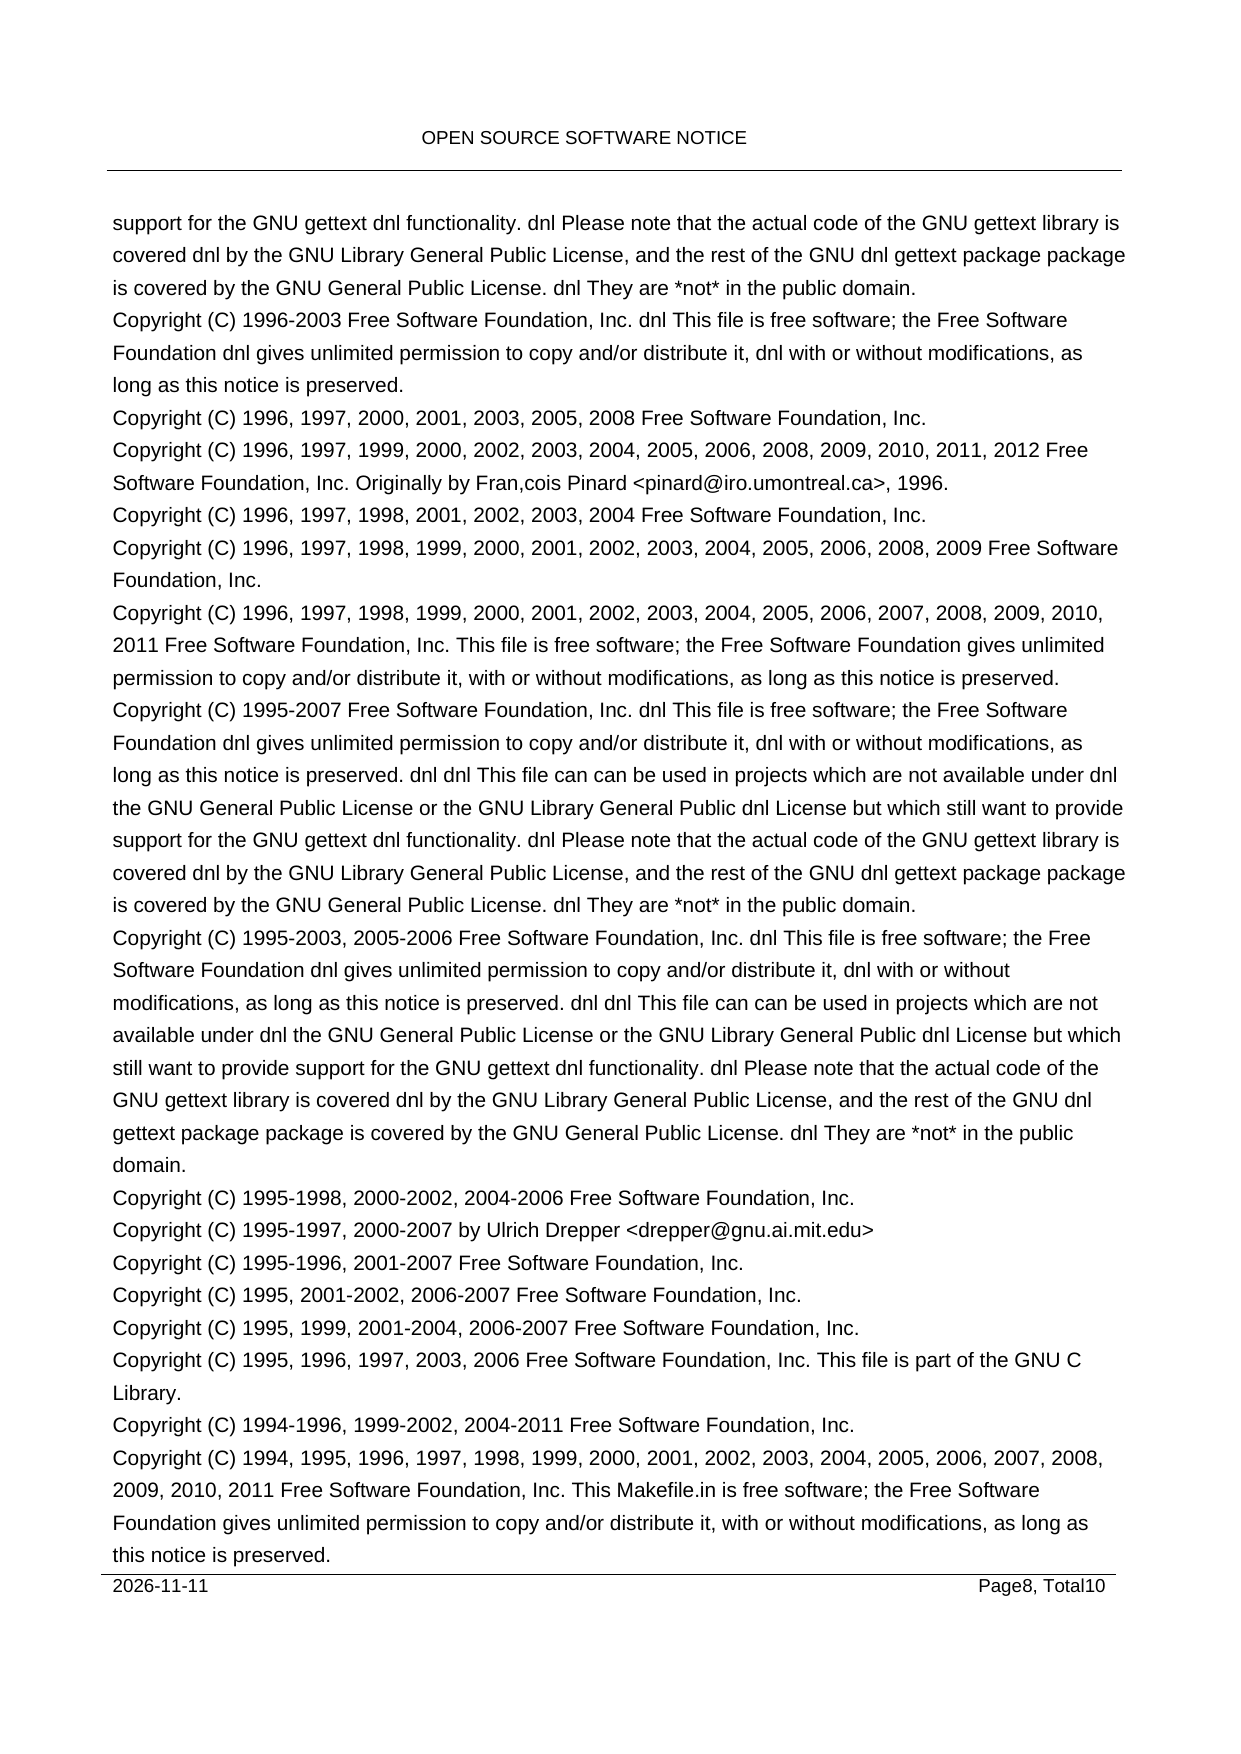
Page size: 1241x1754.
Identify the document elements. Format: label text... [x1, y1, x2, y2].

text Copyright (C) 1996, 1997, 1998, 1999, 2000, 2001, 2002, 2003, 2004, 2005, 2006, 2008, 2009 Free Software Foundation, Inc. [112, 531, 1128, 596]
text Copyright (C) 1995, 1996, 1997, 2003, 2006 Free Software Foundation, Inc. This file is part of the GNU C Library. [112, 1344, 1128, 1409]
text Copyright (C) 1994, 1995, 1996, 1997, 1998, 1999, 2000, 2001, 2002, 2003, 2004, 2005, 2006, 2007, 2008, 2009, 2010, 2011 Free Software Foundation, Inc. This Makefile.in is free software; the Free Software Foundation gives unlimited permission to copy and/or distribute it, with or without modifications, as long as this notice is preserved. [112, 1441, 1128, 1571]
text Copyright (C) 1996-2003 Free Software Foundation, Inc. dnl This file is free software; the Free Software Foundation dnl gives unlimited permission to copy and/or distribute it, dnl with or without modifications, as long as this notice is preserved. [112, 304, 1128, 401]
text Copyright (C) 1995-2003, 2005-2006 Free Software Foundation, Inc. dnl This file is free software; the Free Software Foundation dnl gives unlimited permission to copy and/or distribute it, dnl with or without modifications, as long as this notice is preserved. dnl dnl This file can can be used in projects which are not available under dnl the GNU General Public License or the GNU Library General Public dnl License but which still want to provide support for the GNU gettext dnl functionality. dnl Please note that the actual code of the GNU gettext library is covered dnl by the GNU Library General Public License, and the rest of the GNU dnl gettext package package is covered by the GNU General Public License. dnl They are *not* in the public domain. [112, 921, 1128, 1181]
text Copyright (C) 1996, 1997, 2000, 2001, 2003, 2005, 2008 Free Software Foundation, Inc. [112, 401, 1128, 434]
text Copyright (C) 1996, 1997, 1998, 1999, 2000, 2001, 2002, 2003, 2004, 2005, 2006, 2007, 2008, 2009, 2010, 2011 Free Software Foundation, Inc. This file is free software; the Free Software Foundation gives unlimited permission to copy and/or distribute it, with or without modifications, as long as this notice is preserved. [112, 596, 1128, 694]
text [112, 206, 1128, 304]
text Copyright (C) 1996, 1997, 1998, 2001, 2002, 2003, 2004 Free Software Foundation, Inc. [112, 499, 1128, 531]
text Copyright (C) 1995, 2001-2002, 2006-2007 Free Software Foundation, Inc. [112, 1279, 1128, 1311]
text Copyright (C) 1995, 1999, 2001-2004, 2006-2007 Free Software Foundation, Inc. [112, 1311, 1128, 1344]
text Copyright (C) 1996, 1997, 1999, 2000, 2002, 2003, 2004, 2005, 2006, 2008, 2009, 2010, 2011, 2012 Free Software Foundation, Inc. Originally by Fran,cois Pinard <pinard@iro.umontreal.ca>, 1996. [112, 434, 1128, 499]
text Copyright (C) 1995-1998, 2000-2002, 2004-2006 Free Software Foundation, Inc. [112, 1181, 1128, 1214]
text Copyright (C) 1995-1997, 2000-2007 by Ulrich Drepper <drepper@gnu.ai.mit.edu> [112, 1214, 1128, 1246]
text Copyright (C) 1994-1996, 1999-2002, 2004-2011 Free Software Foundation, Inc. [112, 1409, 1128, 1441]
text Copyright (C) 1995-2007 Free Software Foundation, Inc. dnl This file is free software; the Free Software Foundation dnl gives unlimited permission to copy and/or distribute it, dnl with or without modifications, as long as this notice is preserved. dnl dnl This file can can be used in projects which are not available under dnl the GNU General Public License or the GNU Library General Public dnl License but which still want to provide support for the GNU gettext dnl functionality. dnl Please note that the actual code of the GNU gettext library is covered dnl by the GNU Library General Public License, and the rest of the GNU dnl gettext package package is covered by the GNU General Public License. dnl They are *not* in the public domain. [112, 694, 1128, 921]
text Copyright (C) 1995-1996, 2001-2007 Free Software Foundation, Inc. [112, 1246, 1128, 1279]
